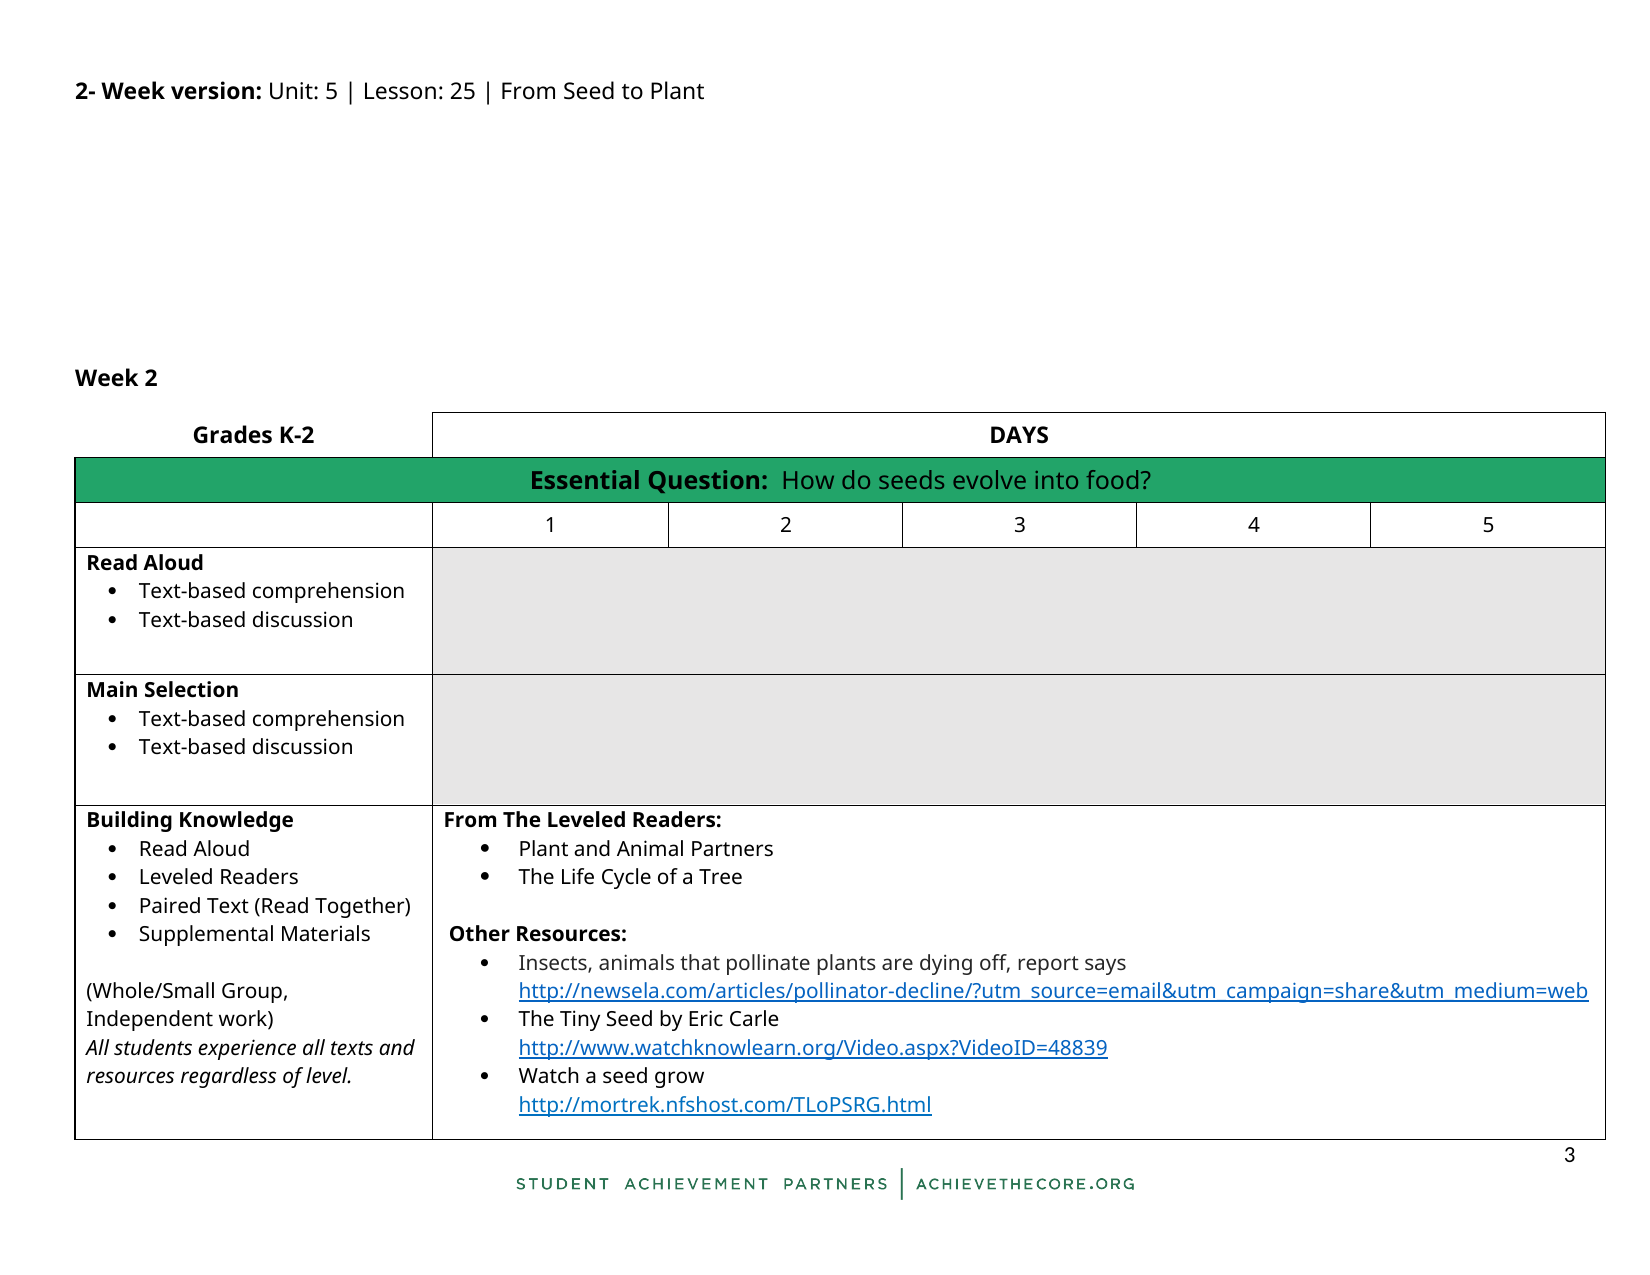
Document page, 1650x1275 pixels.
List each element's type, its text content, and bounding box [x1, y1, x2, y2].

table_cell 4 [1137, 503, 1370, 547]
table_cell Main Selection Text-based comprehension Text-based discussion [76, 675, 432, 804]
table_cell [433, 675, 1605, 804]
table_header Grades K-2 [75, 412, 432, 457]
table_cell Essential Question: How do seeds evolve into food? [76, 458, 1605, 502]
picture [516, 1168, 1134, 1200]
table_cell Read Aloud Text-based comprehension Text-based discussion [76, 548, 432, 674]
table_cell 1 [433, 503, 668, 547]
table_cell [76, 503, 432, 547]
table_cell [433, 548, 1605, 674]
table_header DAYS [433, 413, 1605, 457]
table_cell 5 [1371, 503, 1605, 547]
table_cell 2 [669, 503, 902, 547]
text Week 2 [75, 361, 1575, 393]
table_cell 3 [903, 503, 1136, 547]
